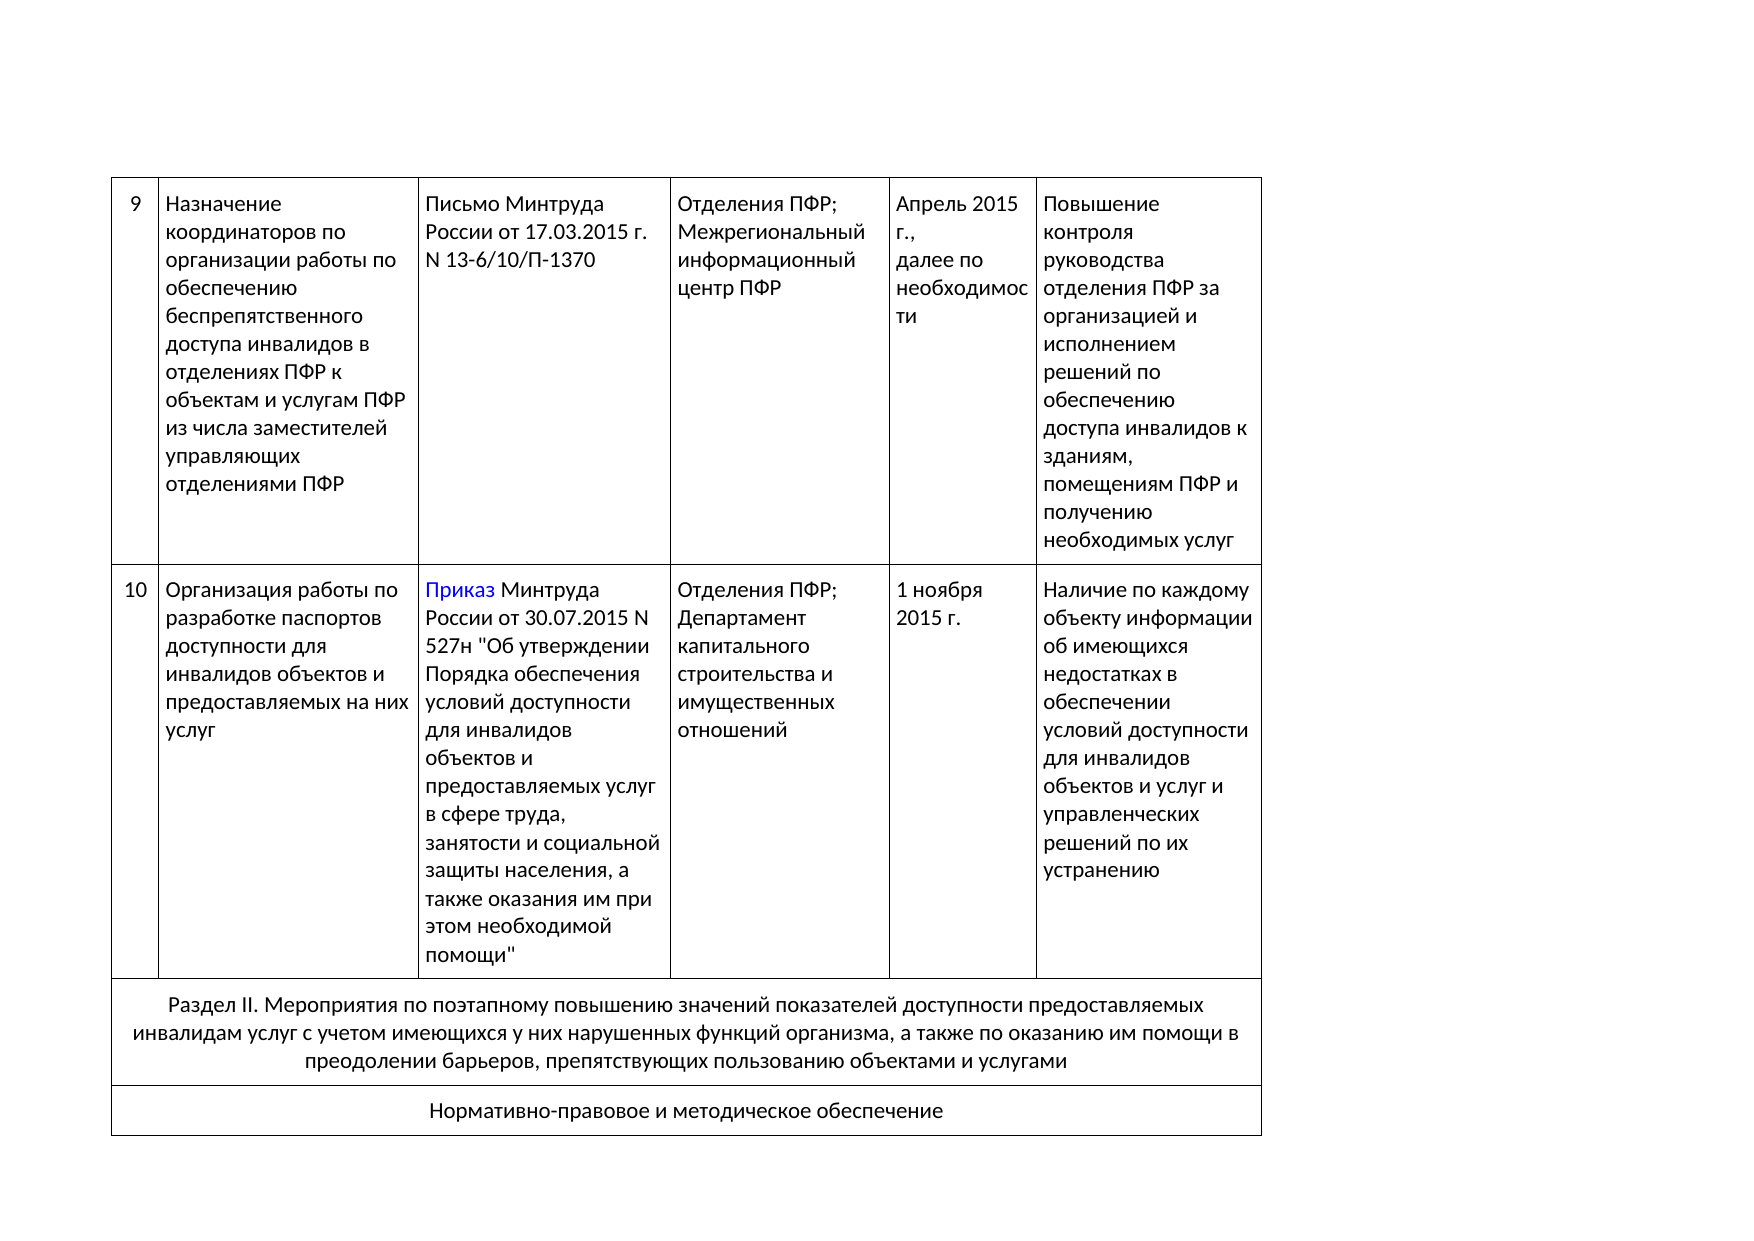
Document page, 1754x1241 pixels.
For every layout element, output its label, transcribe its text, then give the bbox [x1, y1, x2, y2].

table_cell Письмо Минтруда России от 17.03.2015 г. N 13-6/10/П-1370 [419, 178, 670, 564]
table_cell Отделения ПФР; Межрегиональный информационный центр ПФР [671, 178, 889, 564]
table_cell Приказ Минтруда России от 30.07.2015 N 527н "Об утверждении Порядка обеспечения условий доступности для инвалидов объектов и предоставляемых услуг в сфере труда, занятости и социальной защиты населения, а также оказания им при этом необходимой помощи" [419, 565, 670, 978]
table_cell Организация работы по разработке паспортов доступности для инвалидов объектов и предоставляемых на них услуг [159, 565, 418, 978]
table_cell Раздел II. Мероприятия по поэтапному повышению значений показателей доступности предоставляемых инвалидам услуг с учетом имеющихся у них нарушенных функций организма, а также по оказанию им помощи в преодолении барьеров, препятствующих пользованию объектами и услугами [112, 979, 1261, 1085]
table_cell Назначение координаторов по организации работы по обеспечению беспрепятственного доступа инвалидов в отделениях ПФР к объектам и услугам ПФР из числа заместителей управляющих отделениями ПФР [159, 178, 418, 564]
table_cell Апрель 2015 г., далее по необходимости [890, 178, 1036, 564]
table_cell Отделения ПФР; Департамент капитального строительства и имущественных отношений [671, 565, 889, 978]
table_cell 9 [112, 178, 158, 564]
table_cell 1 ноября 2015 г. [890, 565, 1036, 978]
table_cell Повышение контроля руководства отделения ПФР за организацией и исполнением решений по обеспечению доступа инвалидов к зданиям, помещениям ПФР и получению необходимых услуг [1037, 178, 1261, 564]
table_cell 10 [112, 565, 158, 978]
table_cell Нормативно-правовое и методическое обеспечение [112, 1086, 1261, 1135]
table_cell Наличие по каждому объекту информации об имеющихся недостатках в обеспечении условий доступности для инвалидов объектов и услуг и управленческих решений по их устранению [1037, 565, 1261, 978]
